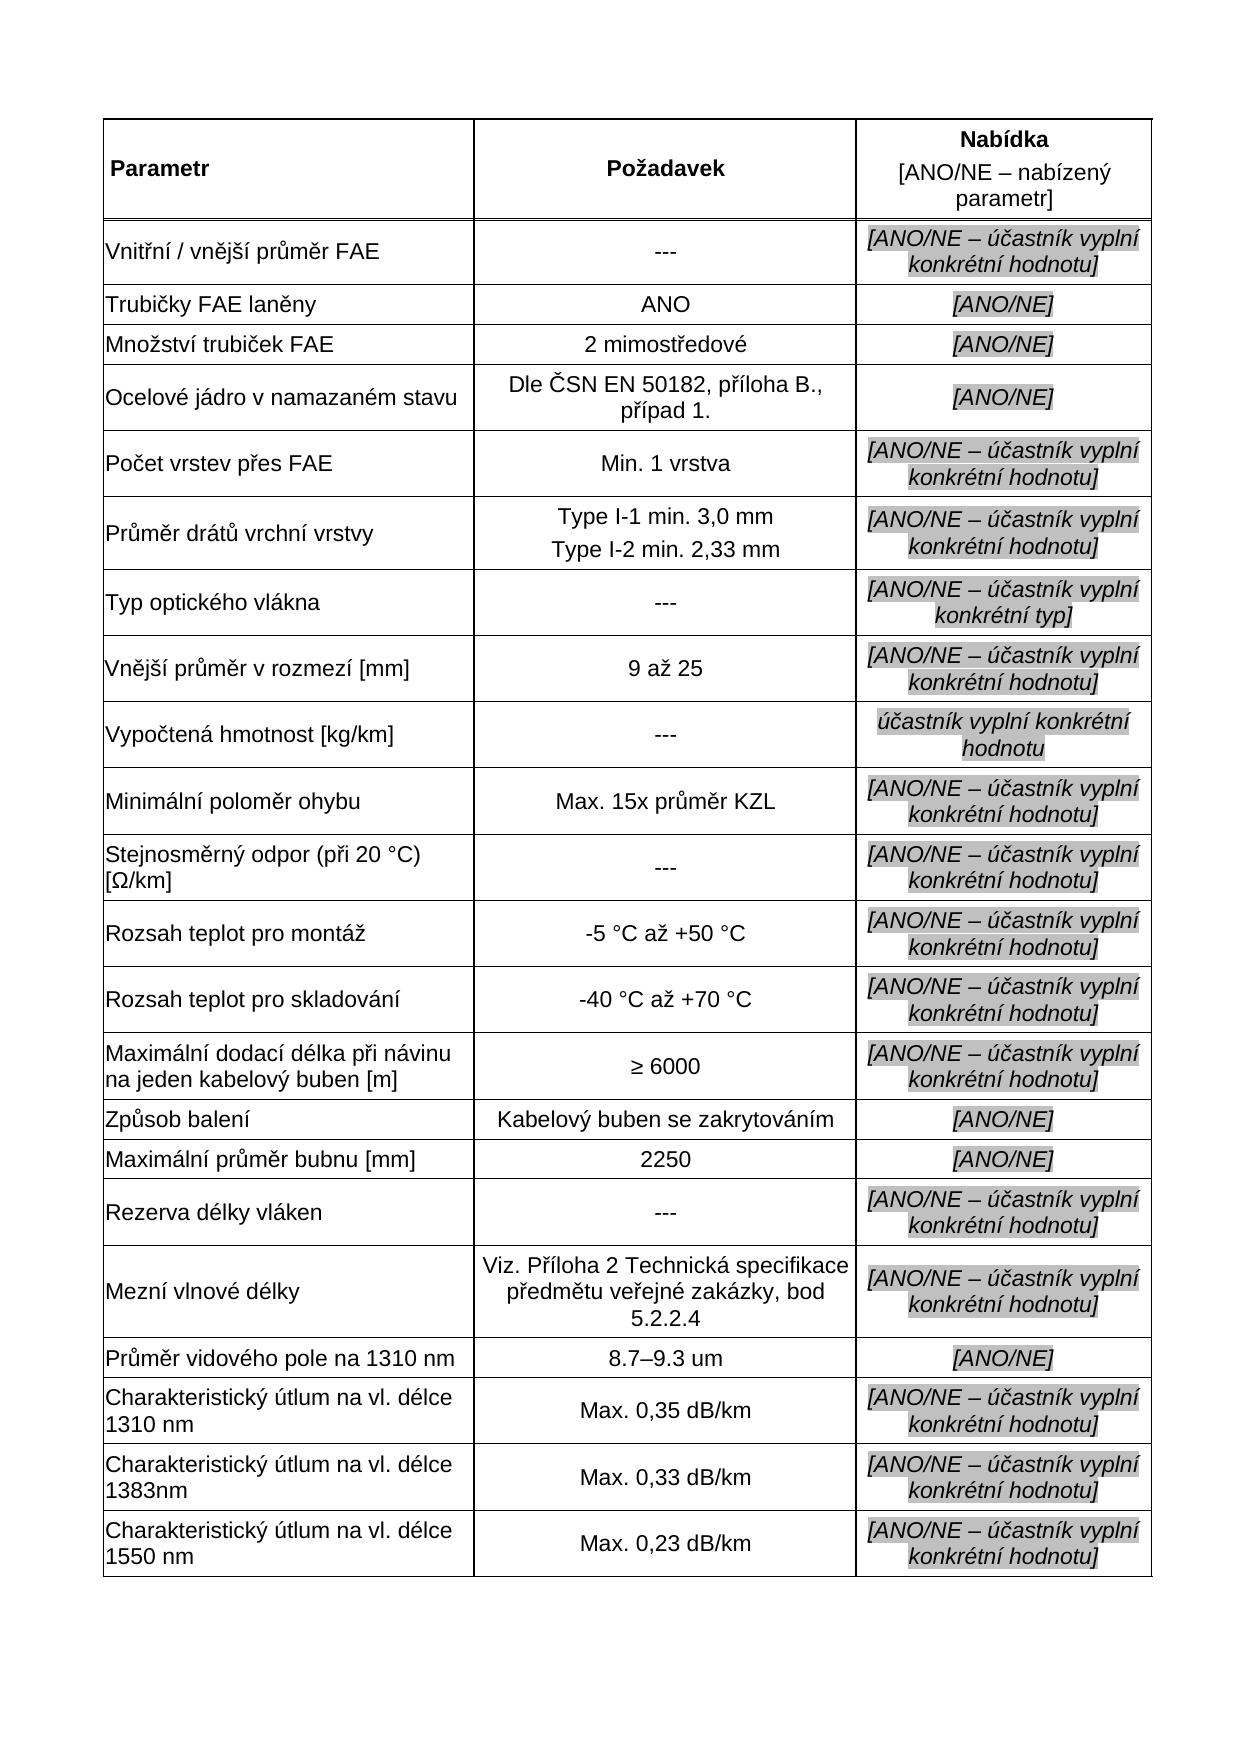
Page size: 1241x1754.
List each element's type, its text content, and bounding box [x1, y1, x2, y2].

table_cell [857, 1444, 1151, 1509]
table_cell --- [475, 1179, 855, 1244]
table_cell --- [475, 835, 855, 900]
table_cell Charakteristický útlum na vl. délce 1383nm [104, 1444, 473, 1509]
table_cell Dle ČSN EN 50182, příloha B., případ 1. [475, 365, 855, 430]
table_cell Viz. Příloha 2 Technická specifikace předmětu veřejné zakázky, bod 5.2.2.4 [475, 1246, 855, 1337]
table_cell Max. 15x průměr KZL [475, 768, 855, 833]
table_cell [ANO/NE – účastník vyplní konkrétní hodnotu] [857, 967, 1151, 1032]
table_cell 2250 [475, 1140, 855, 1178]
table_cell --- [475, 221, 855, 284]
table_header Nabídka [ANO/NE – nabízený parametr] [857, 120, 1151, 217]
table_cell 8.7–9.3 um [475, 1338, 855, 1377]
table_cell Průměr drátů vrchní vrstvy [104, 497, 473, 568]
table_cell Rozsah teplot pro skladování [104, 967, 473, 1032]
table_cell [857, 1511, 1151, 1576]
table_cell [ANO/NE – účastník vyplní konkrétní hodnotu] [857, 1179, 1151, 1244]
table_cell [ANO/NE – účastník vyplní konkrétní hodnotu] [857, 1246, 1151, 1337]
table_cell Rezerva délky vláken [104, 1179, 473, 1244]
table_cell ANO [475, 285, 855, 324]
table_cell -5 °C až +50 °C [475, 901, 855, 966]
table_cell Maximální dodací délka při návinu na jeden kabelový buben [m] [104, 1033, 473, 1098]
table_cell Způsob balení [104, 1100, 473, 1138]
table_header Požadavek [475, 120, 855, 217]
table_cell Vypočtená hmotnost [kg/km] [104, 702, 473, 767]
table_cell [ANO/NE – účastník vyplní konkrétní hodnotu] [857, 497, 1151, 568]
table_cell Ocelové jádro v namazaném stavu [104, 365, 473, 430]
table_cell Typ optického vlákna [104, 570, 473, 635]
table_cell [ANO/NE] [857, 325, 1151, 363]
table_cell [ANO/NE] [857, 1100, 1151, 1138]
table_cell Rozsah teplot pro montáž [104, 901, 473, 966]
table_cell Charakteristický útlum na vl. délce 1310 nm [104, 1378, 473, 1443]
table_cell [ANO/NE – účastník vyplní konkrétní hodnotu] [857, 1378, 1151, 1443]
table_cell 9 až 25 [475, 636, 855, 701]
table_cell Kabelový buben se zakrytováním [475, 1100, 855, 1138]
table_cell Charakteristický útlum na vl. délce 1550 nm [104, 1511, 473, 1576]
table_cell Vnější průměr v rozmezí [mm] [104, 636, 473, 701]
table_cell Množství trubiček FAE [104, 325, 473, 363]
table_cell Trubičky FAE laněny [104, 285, 473, 324]
table_cell Minimální poloměr ohybu [104, 768, 473, 833]
table_cell Počet vrstev přes FAE [104, 431, 473, 496]
table_cell [ANO/NE – účastník vyplní konkrétní hodnotu] [857, 835, 1151, 900]
table_cell [ANO/NE – účastník vyplní konkrétní typ] [857, 570, 1151, 635]
table_cell Mezní vlnové délky [104, 1246, 473, 1337]
table_cell Min. 1 vrstva [475, 431, 855, 496]
table_cell ≥ 6000 [475, 1033, 855, 1098]
table_cell Průměr vidového pole na 1310 nm [104, 1338, 473, 1377]
table_cell Vnitřní / vnější průměr FAE [104, 221, 473, 284]
table_cell [ANO/NE – účastník vyplní konkrétní hodnotu] [857, 1033, 1151, 1098]
table_cell [ANO/NE] [857, 1338, 1151, 1377]
table_cell [ANO/NE – účastník vyplní konkrétní hodnotu] [857, 901, 1151, 966]
table_cell [ANO/NE – účastník vyplní konkrétní hodnotu] [857, 636, 1151, 701]
table_cell -40 °C až +70 °C [475, 967, 855, 1032]
table_cell [ANO/NE – účastník vyplní konkrétní hodnotu] [857, 431, 1151, 496]
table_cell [857, 221, 1151, 284]
table_cell Type I-1 min. 3,0 mm Type I-2 min. 2,33 mm [475, 497, 855, 568]
table_cell [ANO/NE – účastník vyplní konkrétní hodnotu] [857, 768, 1151, 833]
table_header Parametr [104, 120, 473, 217]
table_cell --- [475, 570, 855, 635]
table_cell Max. 0,23 dB/km [475, 1511, 855, 1576]
table_cell Max. 0,33 dB/km [475, 1444, 855, 1509]
table_cell [ANO/NE] [857, 1140, 1151, 1178]
table_cell účastník vyplní konkrétní hodnotu [857, 702, 1151, 767]
table_cell [ANO/NE] [857, 365, 1151, 430]
table_cell --- [475, 702, 855, 767]
table_cell Stejnosměrný odpor (při 20 °C) [Ω/km] [104, 835, 473, 900]
table_cell 2 mimostředové [475, 325, 855, 363]
table_cell [ANO/NE] [857, 285, 1151, 324]
table_cell Max. 0,35 dB/km [475, 1378, 855, 1443]
table_cell Maximální průměr bubnu [mm] [104, 1140, 473, 1178]
